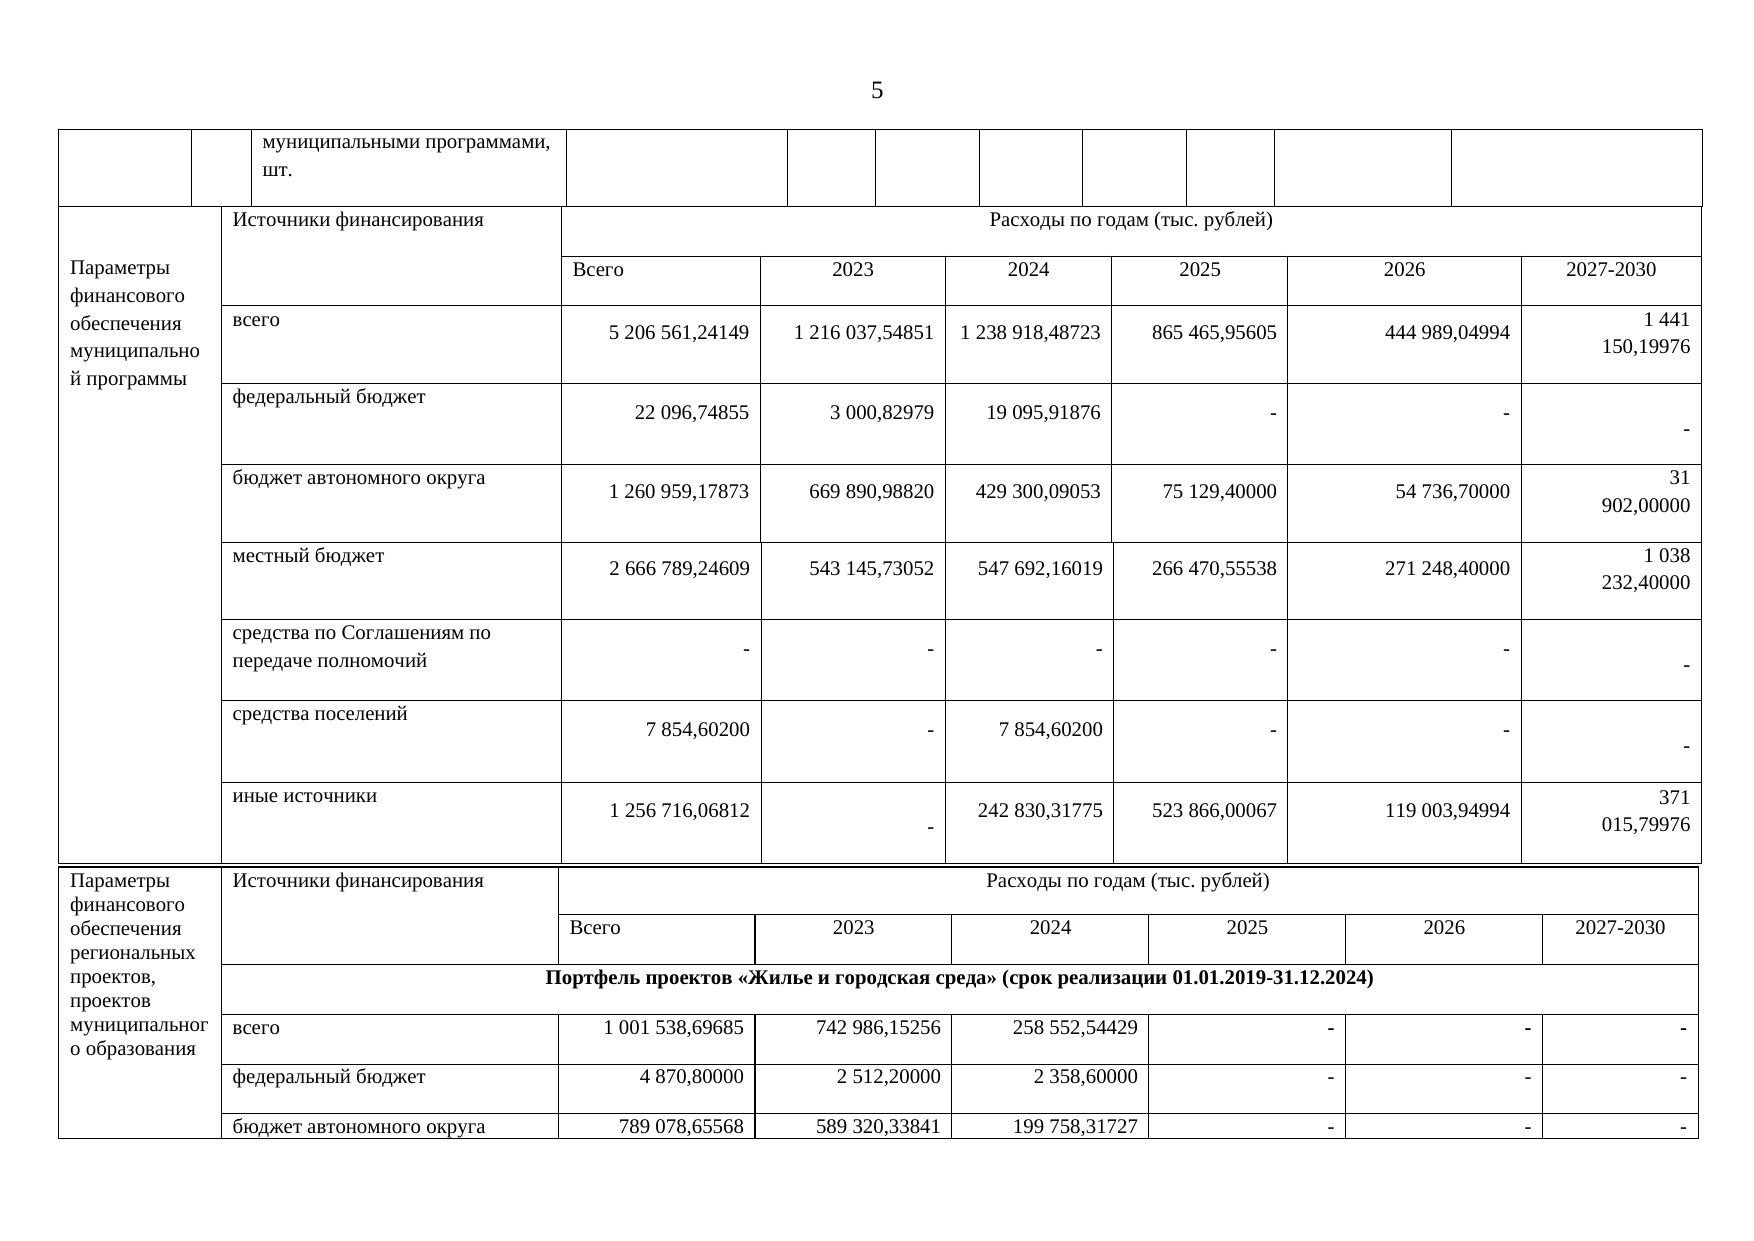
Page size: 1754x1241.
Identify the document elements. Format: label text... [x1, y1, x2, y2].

table_cell - [762, 701, 945, 782]
table_cell Расходы по годам (тыс. рублей) [562, 207, 1701, 256]
table_cell 242 830,31775 [946, 783, 1113, 863]
table_cell средства поселений [222, 701, 561, 782]
table_cell 1 256 716,06812 [562, 783, 761, 863]
table_cell 75 129,40000 [1112, 465, 1287, 542]
table_cell 1 001 538,69685 [559, 1015, 754, 1063]
table_cell Всего [562, 257, 760, 305]
table_cell - [1543, 1114, 1698, 1138]
table_cell 669 890,98820 [761, 465, 945, 542]
table_cell - [1288, 384, 1521, 464]
table_cell 1 238 918,48723 [946, 306, 1111, 383]
table_cell 1 216 037,54851 [761, 306, 945, 383]
table_cell 2024 [946, 257, 1111, 305]
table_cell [222, 1114, 558, 1138]
table_cell иные источники [222, 783, 561, 863]
table_cell - [1288, 701, 1521, 782]
table_cell 2026 [1288, 257, 1521, 305]
table_cell - [1543, 1065, 1698, 1113]
table_cell - [562, 620, 761, 700]
table_cell 2026 [1346, 915, 1542, 964]
table_cell 2027-2030 [1522, 257, 1701, 305]
table_cell 429 300,09053 [946, 465, 1111, 542]
table_cell 371 015,79976 [1522, 783, 1701, 863]
table_cell 589 320,33841 [756, 1114, 951, 1138]
table_cell 1 038 232,40000 [1522, 543, 1701, 619]
table_cell - [1522, 384, 1701, 464]
table_cell - [1288, 620, 1521, 700]
table_cell 22 096,74855 [562, 384, 760, 464]
table_cell - [1543, 1015, 1698, 1063]
table_cell 2 358,60000 [952, 1065, 1148, 1113]
table_cell 5 206 561,24149 [562, 306, 760, 383]
table_cell 444 989,04994 [1288, 306, 1521, 383]
table_cell 7 854,60200 [562, 701, 761, 782]
table_cell 789 078,65568 [559, 1114, 754, 1138]
table_cell бюджет автономного округа [222, 465, 561, 542]
table_cell - [1112, 384, 1287, 464]
table_cell - [1522, 701, 1701, 782]
table_cell 258 552,54429 [952, 1015, 1148, 1063]
table_cell 4 [1083, 130, 1186, 206]
table_cell местный бюджет [222, 543, 561, 619]
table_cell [252, 130, 566, 206]
table_cell 2027-2030 [1543, 915, 1698, 964]
table_cell 2024 [952, 915, 1148, 964]
table_cell 523 866,00067 [1114, 783, 1287, 863]
table_cell - [1346, 1015, 1542, 1063]
table_cell 2025 [1149, 915, 1345, 964]
table_cell [59, 130, 191, 206]
table_header Параметры финансового обеспечения региональных проектов, проектов муниципального образования [59, 868, 221, 1138]
table_header Источники финансирования [222, 868, 558, 964]
table_cell - [1346, 1065, 1542, 1113]
table_cell 4 [1187, 130, 1274, 206]
table_cell 119 003,94994 [1288, 783, 1521, 863]
table_cell 2 [876, 130, 979, 206]
table_cell Источники финансирования [222, 207, 561, 305]
table_cell 199 758,31727 [952, 1114, 1148, 1138]
table_cell - [762, 620, 945, 700]
table_cell - [1114, 620, 1287, 700]
table_cell 1 441 150,19976 [1522, 306, 1701, 383]
table_cell - [1149, 1114, 1345, 1138]
table_cell Параметры финансового обеспечения муниципальной программы [59, 207, 221, 863]
table_cell 2023 [756, 915, 951, 964]
table_cell 543 145,73052 [762, 543, 945, 619]
table_cell 54 736,70000 [1288, 465, 1521, 542]
table_cell 865 465,95605 [1112, 306, 1287, 383]
table_cell 4 870,80000 [559, 1065, 754, 1113]
table_cell 547 692,16019 [946, 543, 1113, 619]
table_cell федеральный бюджет [222, 384, 561, 464]
table_cell Портфель проектов «Жилье и городская среда» (срок реализации 01.01.2019-31.12.2024) [222, 965, 1698, 1014]
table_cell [567, 130, 787, 206]
table_cell 2025 [1112, 257, 1287, 305]
table_cell 742 986,15256 [756, 1015, 951, 1063]
table_cell - [1114, 701, 1287, 782]
table_cell 3 [980, 130, 1082, 206]
table_cell 3 [192, 130, 251, 206]
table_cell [1452, 130, 1702, 206]
table_cell - [1346, 1114, 1542, 1138]
table_cell - [1522, 620, 1701, 700]
table_cell всего [222, 306, 561, 383]
table_cell 2 512,20000 [756, 1065, 951, 1113]
table_cell всего [222, 1015, 558, 1063]
table_cell - [946, 620, 1113, 700]
table_cell - [1149, 1065, 1345, 1113]
table_cell 7 854,60200 [946, 701, 1113, 782]
table_cell 2 666 789,24609 [562, 543, 761, 619]
table_cell 19 095,91876 [946, 384, 1111, 464]
table_cell федеральный бюджет [222, 1065, 558, 1113]
table_cell 31 902,00000 [1522, 465, 1701, 542]
table_cell 2023 [761, 257, 945, 305]
table_cell - [762, 783, 945, 863]
table_cell 266 470,55538 [1114, 543, 1287, 619]
table_cell 7 [1275, 130, 1451, 206]
table_header Расходы по годам (тыс. рублей) [559, 868, 1698, 914]
table_cell 271 248,40000 [1288, 543, 1521, 619]
table_cell 3 000,82979 [761, 384, 945, 464]
table_cell Всего [559, 915, 754, 964]
table_cell средства по Соглашениям по передаче полномочий [222, 620, 561, 700]
table_cell 1 [788, 130, 875, 206]
table_cell 1 260 959,17873 [562, 465, 760, 542]
table_cell - [1149, 1015, 1345, 1063]
